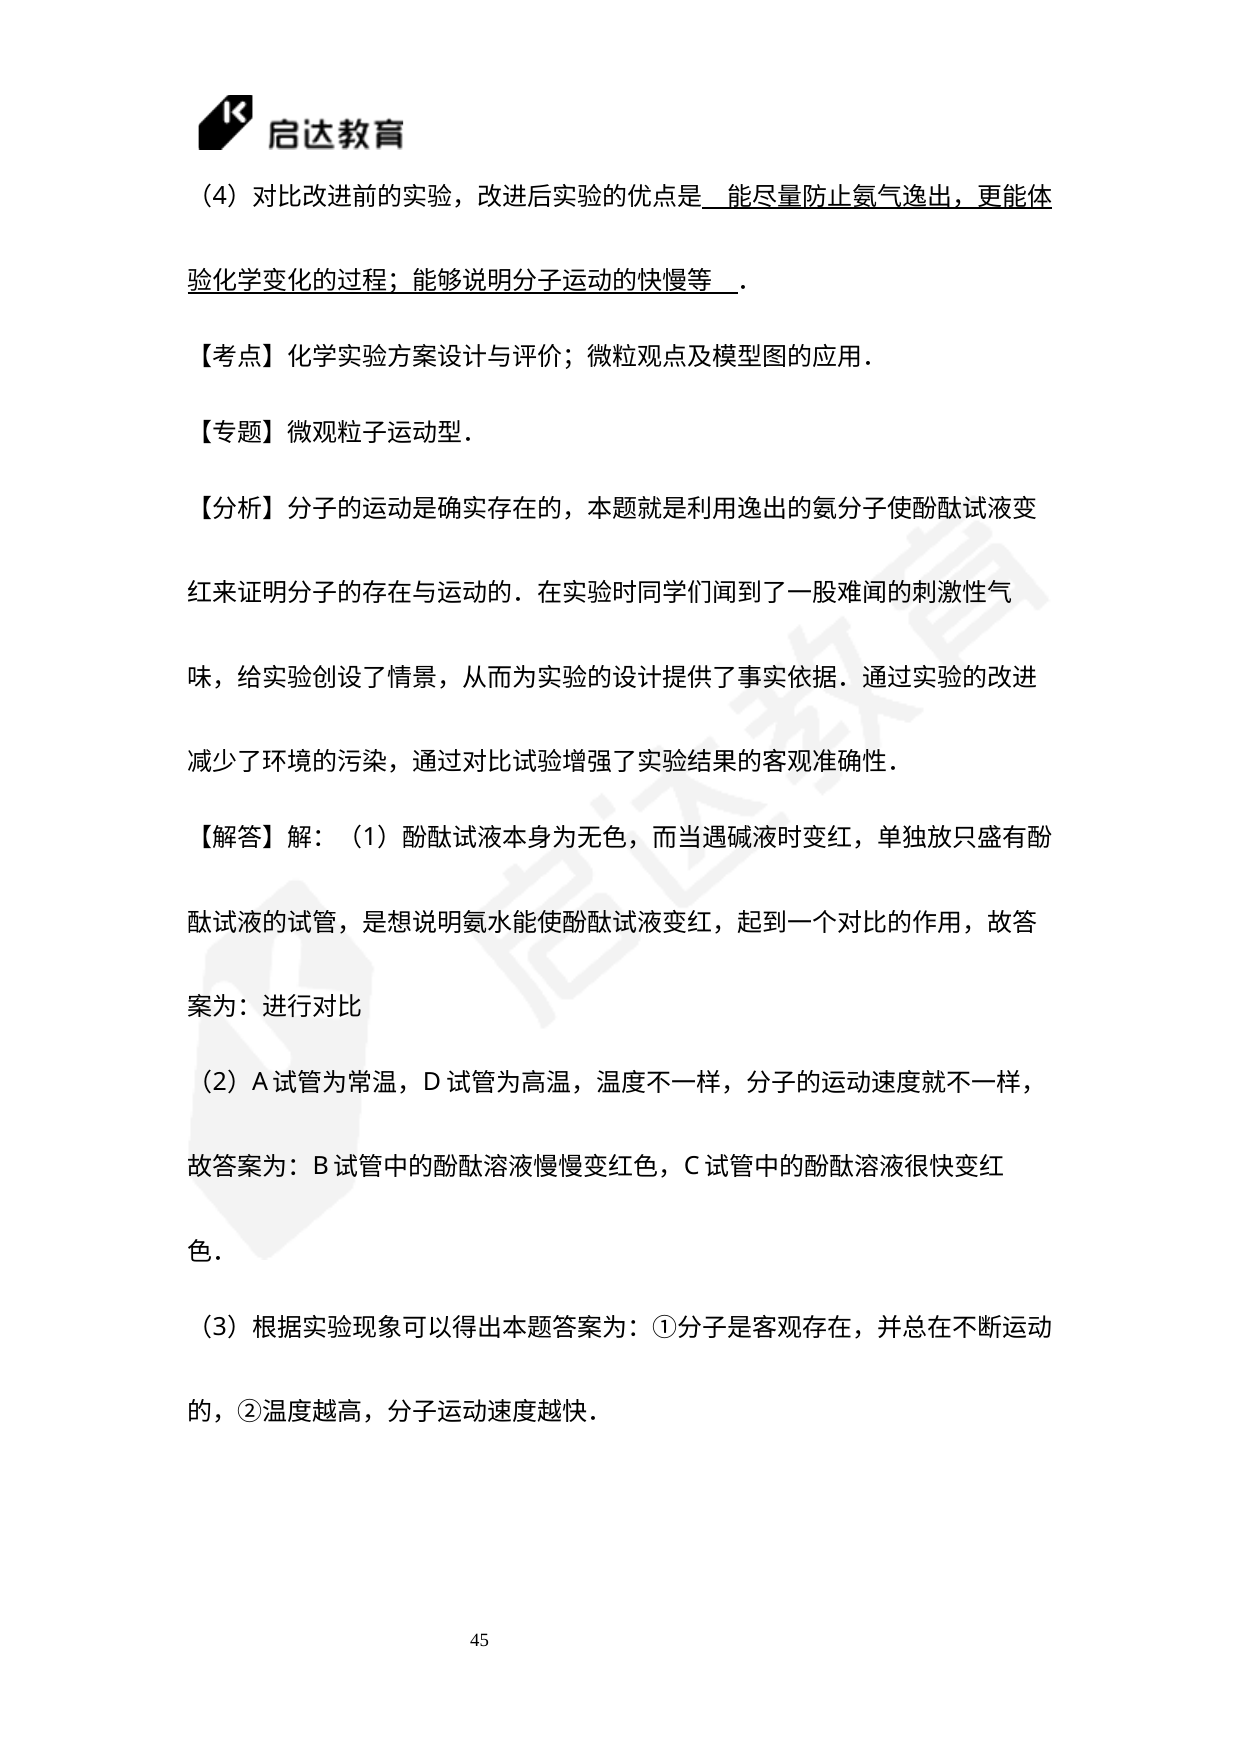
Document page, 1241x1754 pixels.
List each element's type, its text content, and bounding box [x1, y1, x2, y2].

text （2）A试管为常温，D试管为高温，温度不一样，分子的运动速度就不一样，故答案为：B试管中的酚酞溶液慢慢变红色，C试管中的酚酞溶液很快变红色． [187, 1048, 1053, 1282]
text （4）对比改进前的实验，改进后实验的优点是 能尽量防止氨气逸出，更能体验化学变化的过程；能够说明分子运动的快慢等 ． [187, 162, 1053, 311]
text （3）根据实验现象可以得出本题答案为：①分子是客观存在，并总在不断运动的，②温度越高，分子运动速度越快． [187, 1293, 1053, 1442]
picture [198, 95, 404, 150]
text 【解答】解：（1）酚酞试液本身为无色，而当遇碱液时变红，单独放只盛有酚酞试液的试管，是想说明氨水能使酚酞试液变红，起到一个对比的作用，故答案为：进行对比 [187, 803, 1053, 1037]
text 【分析】分子的运动是确实存在的，本题就是利用逸出的氨分子使酚酞试液变红来证明分子的存在与运动的．在实验时同学们闻到了一股难闻的刺激性气味，给实验创设了情景，从而为实验的设计提供了事实依据．通过实验的改进减少了环境的污染，通过对比试验增强了实验结果的客观准确性． [187, 474, 1053, 792]
text 【考点】化学实验方案设计与评价；微粒观点及模型图的应用． [187, 322, 1053, 387]
text 【专题】微观粒子运动型． [187, 398, 1053, 463]
